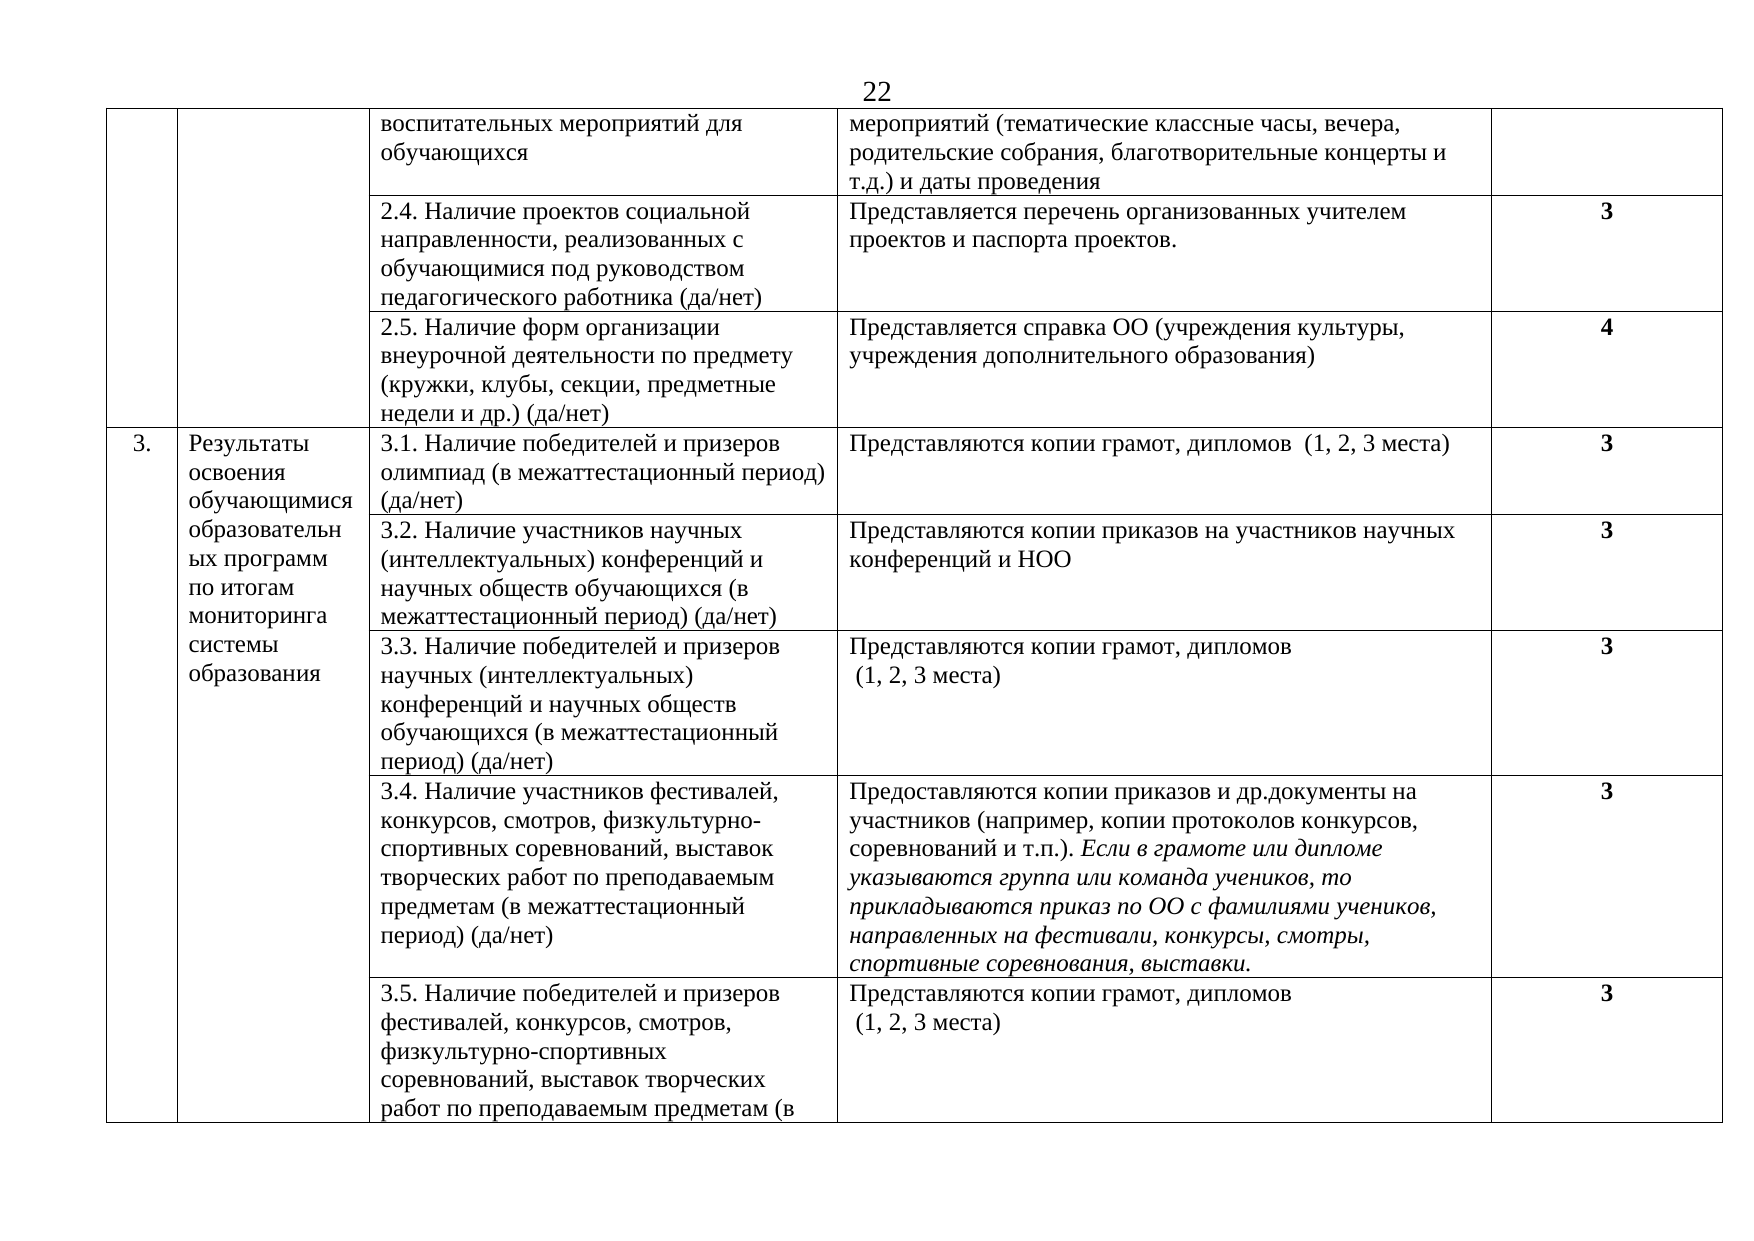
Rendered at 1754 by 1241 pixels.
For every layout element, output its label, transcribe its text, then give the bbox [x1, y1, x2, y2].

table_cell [838, 109, 1491, 195]
table_cell 2.4. Наличие проектов социальной направленности, реализованных с обучающимися под руководством педагогического работника (да/нет) [370, 196, 837, 311]
table_cell 3 [1492, 776, 1722, 977]
table_cell Представляется перечень организованных учителем проектов и паспорта проектов. [838, 196, 1491, 311]
table_cell 3 [1492, 515, 1722, 630]
table_cell Предоставляются копии приказов и др.документы на участников (например, копии протоколов конкурсов, соревнований и т.п.). Если в грамоте или дипломе указываются группа или команда учеников, то прикладываются приказ по ОО с фамилиями учеников, направленных на фестивали, конкурсы, смотры, спортивные соревнования, выставки. [838, 776, 1491, 977]
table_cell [370, 109, 837, 195]
table_cell 3.1. Наличие победителей и призеров олимпиад (в межаттестационный период) (да/нет) [370, 428, 837, 514]
table_cell 6 [1492, 109, 1722, 195]
table_cell 4 [1492, 312, 1722, 427]
table_cell 3 [1492, 428, 1722, 514]
table_cell Представляется справка ОО (учреждения культуры, учреждения дополнительного образования) [838, 312, 1491, 427]
table_cell 3.3. Наличие победителей и призеров научных (интеллектуальных) конференций и научных обществ обучающихся (в межаттестационный период) (да/нет) [370, 631, 837, 775]
table_cell 3 [1492, 196, 1722, 311]
table_cell 3 [1492, 631, 1722, 775]
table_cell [838, 978, 1491, 1122]
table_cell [370, 978, 837, 1122]
table_cell 3 [1492, 978, 1722, 1122]
table_cell Представляются копии грамот, дипломов (1, 2, 3 места) [838, 428, 1491, 514]
table_cell 3.4. Наличие участников фестивалей, конкурсов, смотров, физкультурно-спортивных соревнований, выставок творческих работ по преподаваемым предметам (в межаттестационный период) (да/нет) [370, 776, 837, 977]
table_cell Представляются копии грамот, дипломов (1, 2, 3 места) [838, 631, 1491, 775]
table_cell Результаты освоения обучающимися образовательных программ по итогам мониторинга системы образования [178, 428, 369, 1122]
table_cell 3. [107, 428, 177, 1122]
table_cell Представляются копии приказов на участников научных конференций и НОО [838, 515, 1491, 630]
table_cell 2.5. Наличие форм организации внеурочной деятельности по предмету (кружки, клубы, секции, предметные недели и др.) (да/нет) [370, 312, 837, 427]
table_cell 3.2. Наличие участников научных (интеллектуальных) конференций и научных обществ обучающихся (в межаттестационный период) (да/нет) [370, 515, 837, 630]
